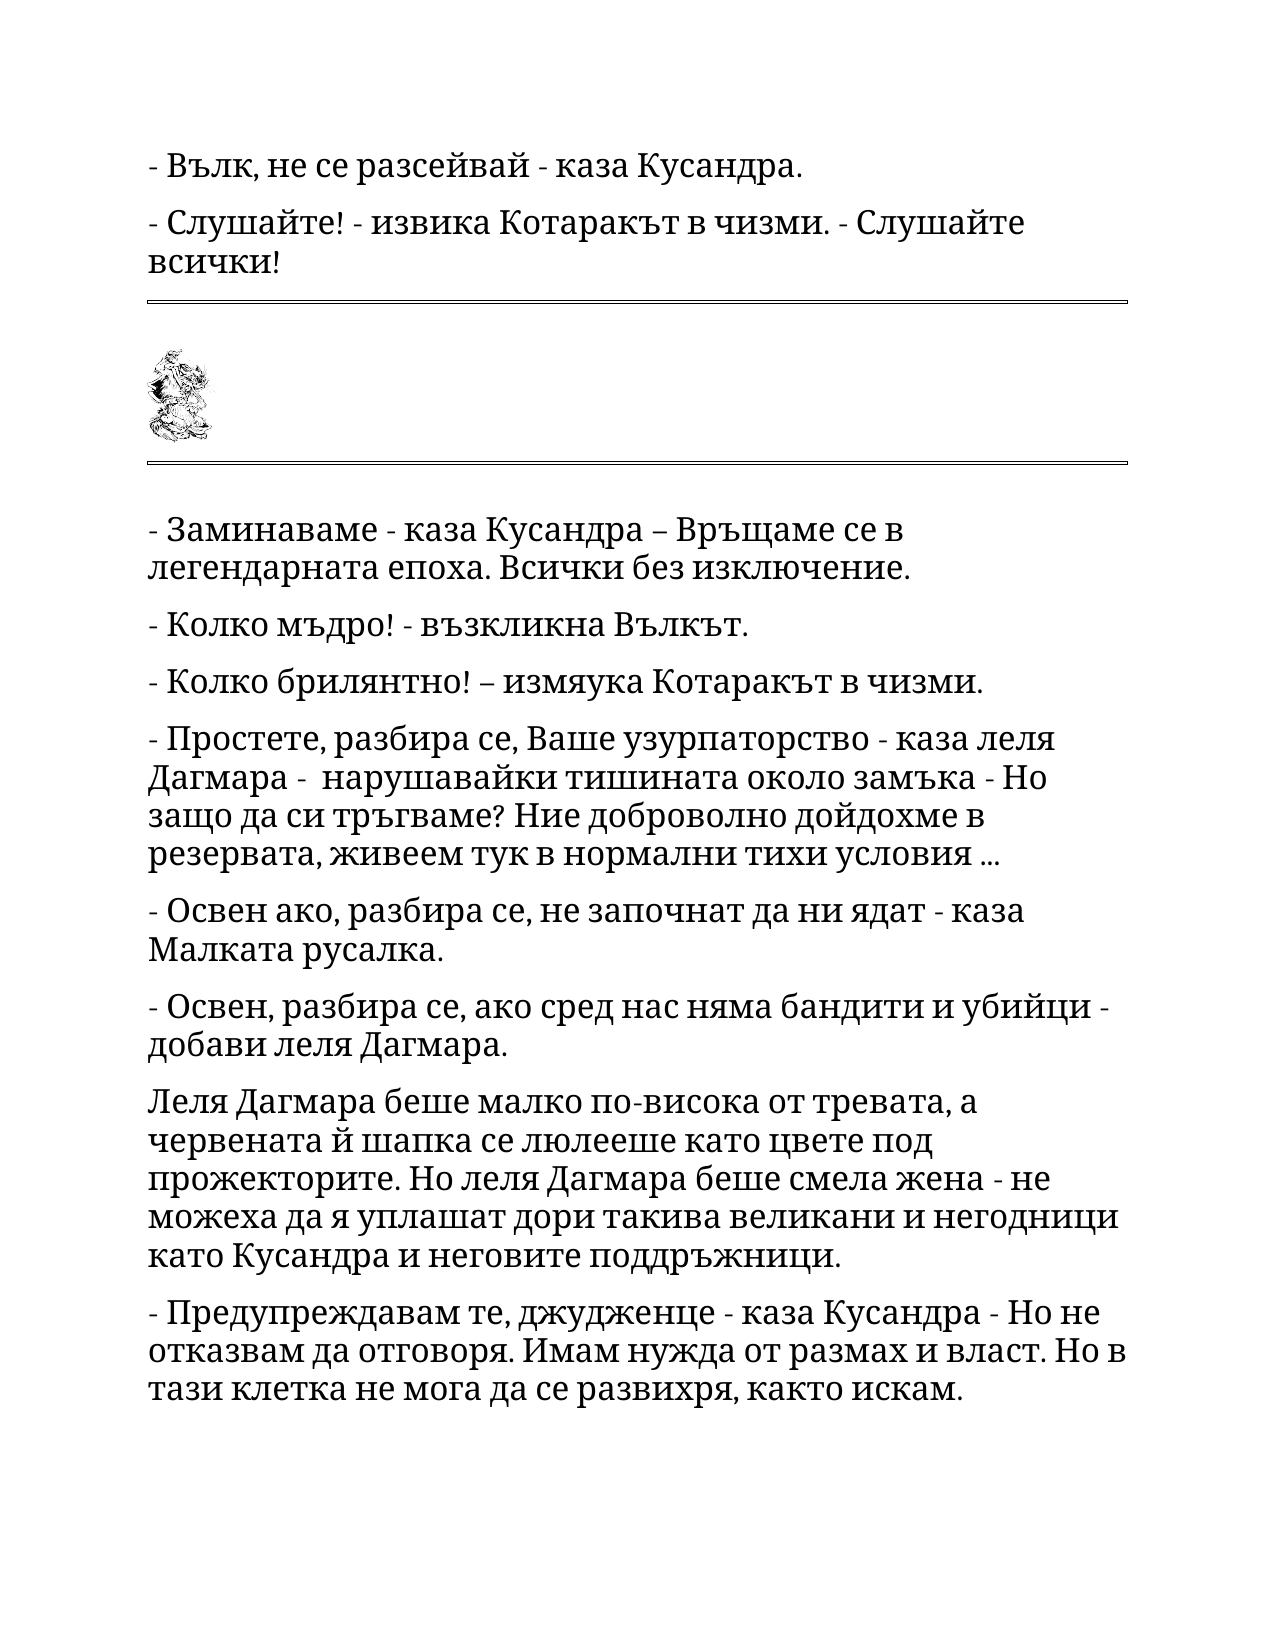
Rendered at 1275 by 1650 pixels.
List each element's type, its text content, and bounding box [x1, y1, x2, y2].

text - Освен ако, разбира се, не започнат да ни ядат - каза Малката русалка. [148, 893, 1127, 969]
text - Освен, разбира се, ако сред нас няма бандити и убийци - добави леля Дагмара. [148, 988, 1127, 1065]
text - Заминаваме - каза Кусандра – Връщаме се в легендарната епоха. Всички без изключение. [148, 511, 1127, 588]
text - Предупреждавам те, джудженце - каза Кусандра - Но не отказвам да отговоря. Имам нужда от размах и власт. Но в тази клетка не мога да се развихря, както искам. [148, 1294, 1127, 1409]
text Леля Дагмара беше малко по-висока от тревата, а червената й шапка се люлееше като цвете под прожекторите. Но леля Дагмара беше смела жена - не можеха да я уплашат дори такива великани и негодници като Кусандра и неговите поддръжници. [148, 1084, 1127, 1275]
text - Вълк, не се разсейвай - каза Кусандра. [148, 148, 1127, 186]
text - Колко брилянтно! – измяука Котаракът в чизми. [148, 664, 1127, 702]
picture [147, 349, 218, 443]
text - Колко мъдро! - възкликна Вълкът. [148, 607, 1127, 645]
text - Слушайте! - извика Котаракът в чизми. - Слушайте всички! [148, 205, 1127, 281]
text - Простете, разбира се, Ваше узурпаторство - каза леля Дагмара - нарушавайки тишината около замъка - Но защо да си тръгваме? Ние доброволно дойдохме в резервата, живеем тук в нормални тихи условия ... [148, 721, 1127, 874]
